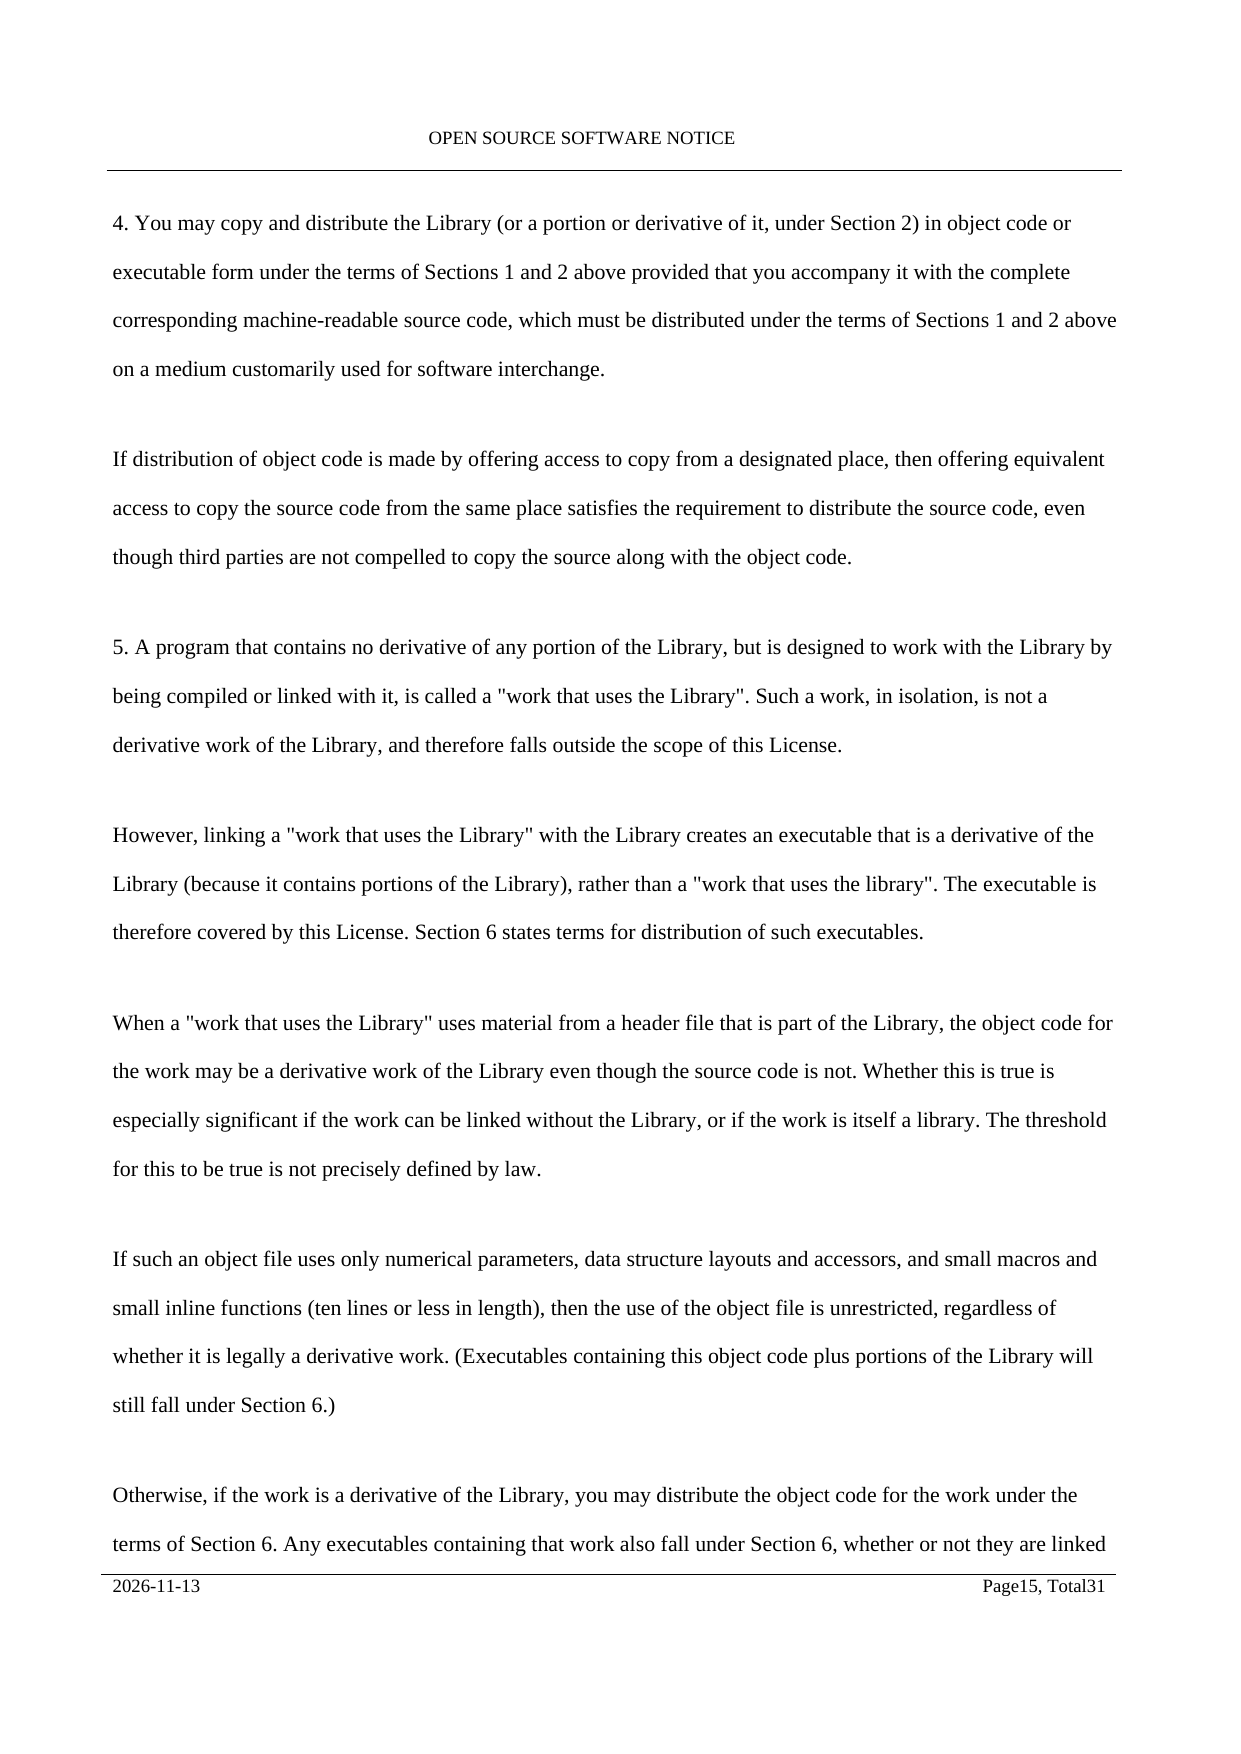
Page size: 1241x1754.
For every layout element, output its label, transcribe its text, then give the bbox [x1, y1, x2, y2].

text If such an object file uses only numerical parameters, data structure layouts and accessors, and small macros and small inline functions (ten lines or less in length), then the use of the object file is unrestricted, regardless of whether it is legally a derivative work. (Executables containing this object code plus portions of the Library will still fall under Section 6.) [112, 1242, 1128, 1421]
text When a "work that uses the Library" uses material from a header file that is part of the Library, the object code for the work may be a derivative work of the Library even though the source code is not. Whether this is true is especially significant if the work can be linked without the Library, or if the work is itself a library. The threshold for this to be true is not precisely defined by law. [112, 1006, 1128, 1185]
text 4. You may copy and distribute the Library (or a portion or derivative of it, under Section 2) in object code or executable form under the terms of Sections 1 and 2 above provided that you accompany it with the complete corresponding machine-readable source code, which must be distributed under the terms of Sections 1 and 2 above on a medium customarily used for software interchange. [112, 206, 1128, 385]
text 5. A program that contains no derivative of any portion of the Library, but is designed to work with the Library by being compiled or linked with it, is called a "work that uses the Library". Such a work, in isolation, is not a derivative work of the Library, and therefore falls outside the scope of this License. [112, 631, 1128, 761]
text If distribution of object code is made by offering access to copy from a designated place, then offering equivalent access to copy the source code from the same place satisfies the requirement to distribute the source code, even though third parties are not compelled to copy the source along with the object code. [112, 443, 1128, 573]
text However, linking a "work that uses the Library" with the Library creates an executable that is a derivative of the Library (because it contains portions of the Library), rather than a "work that uses the library". The executable is therefore covered by this License. Section 6 states terms for distribution of such executables. [112, 818, 1128, 948]
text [112, 1479, 1128, 1560]
